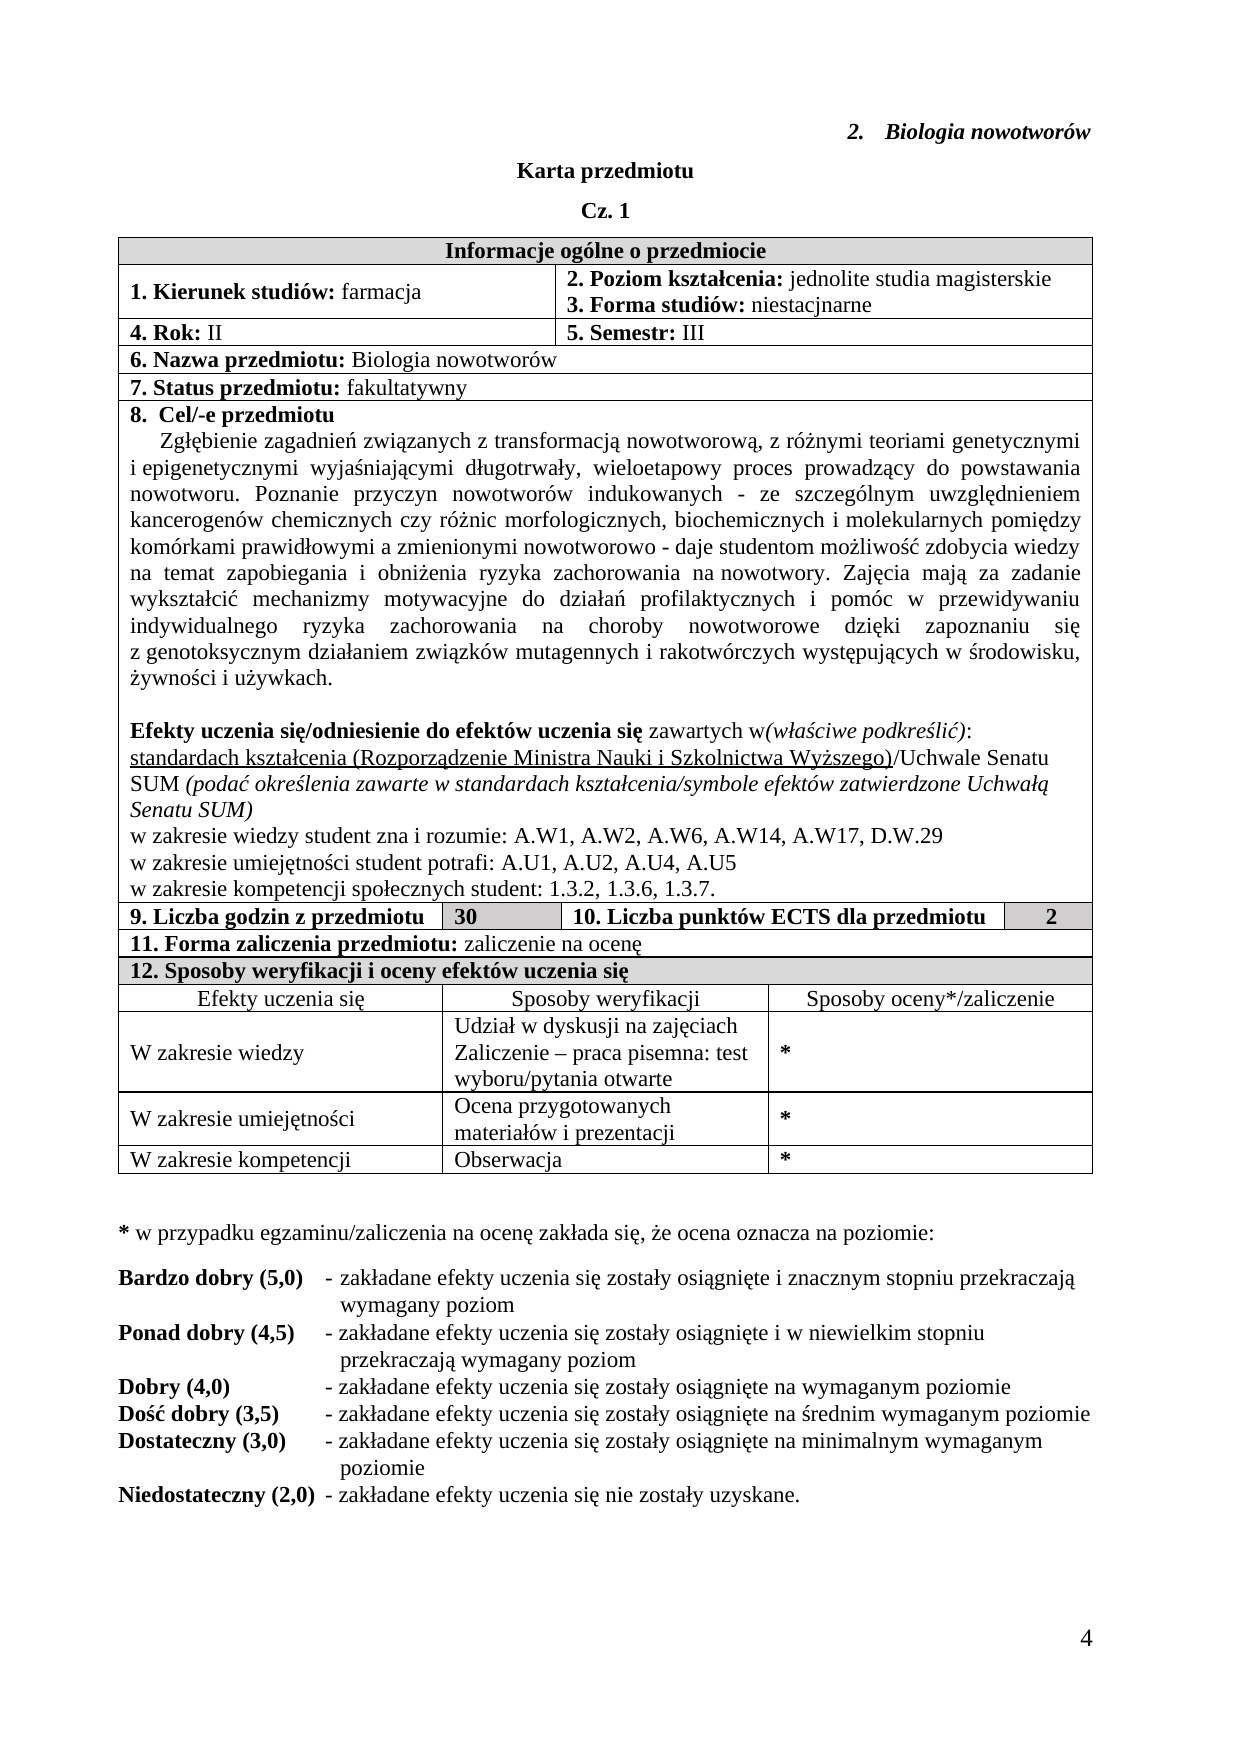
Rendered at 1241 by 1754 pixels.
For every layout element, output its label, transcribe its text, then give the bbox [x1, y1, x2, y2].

table_cell * [769, 1012, 1092, 1091]
list Biologia nowotworów [156, 118, 1092, 144]
text Ponad dobry (4,5) - zakładane efekty uczenia się zostały osiągnięte i w niewielkim stopniu przekraczają wymagany poziom [118, 1318, 1092, 1372]
table_cell 4. Rok: II [119, 319, 555, 345]
table_cell Obserwacja [443, 1146, 768, 1172]
table_cell Efekty uczenia się [119, 985, 442, 1011]
table_header Informacje ogólne o przedmiocie [119, 238, 1092, 264]
text Dobry (4,0) - zakładane efekty uczenia się zostały osiągnięte na wymaganym poziomie [118, 1372, 1092, 1399]
table_cell 5. Semestr: III [556, 319, 1092, 345]
table_cell 9. Liczba godzin z przedmiotu [119, 903, 442, 929]
table_cell 7. Status przedmiotu: fakultatywny [119, 374, 1092, 400]
table_cell 11. Forma zaliczenia przedmiotu: zaliczenie na ocenę [119, 930, 1092, 956]
table_cell W zakresie kompetencji [119, 1146, 442, 1172]
table_cell * [769, 1146, 1092, 1172]
table_cell Udział w dyskusji na zajęciach Zaliczenie – praca pisemna: test wyboru/pytania otwarte [443, 1012, 768, 1091]
table_cell W zakresie wiedzy [119, 1012, 442, 1091]
table_cell Sposoby weryfikacji [443, 985, 768, 1011]
table_cell Sposoby oceny*/zaliczenie [769, 985, 1092, 1011]
text Dostateczny (3,0) - zakładane efekty uczenia się zostały osiągnięte na minimalnym wymaganym poziomie [118, 1426, 1092, 1480]
table_cell Ocena przygotowanych materiałów i prezentacji [443, 1093, 768, 1145]
table_cell Efekty uczenia się/odniesienie do efektów uczenia się zawartych w(właściwe podkreślić): standardach kształcenia (Rozporządzenie Ministra Nauki i Szkolnictwa Wyższego)/Uchwale Senatu SUM (podać określenia zawarte w standardach kształcenia/symbole efektów zatwierdzone Uchwałą Senatu SUM) w zakresie wiedzy student zna i rozumie: A.W1, A.W2, A.W6, A.W14, A.W17, D.W.29 w zakresie umiejętności student potrafi: A.U1, A.U2, A.U4, A.U5 w zakresie kompetencji społecznych student: 1.3.2, 1.3.6, 1.3.7. [119, 717, 1092, 902]
table_cell 2. Poziom kształcenia: jednolite studia magisterskie 3. Forma studiów: niestacjnarne [556, 265, 1092, 318]
text * w przypadku egzaminu/zaliczenia na ocenę zakłada się, że ocena oznacza na poziomie: [118, 1219, 1092, 1245]
text Bardzo dobry (5,0) - zakładane efekty uczenia się zostały osiągnięte i znacznym stopniu przekraczają wymagany poziom [118, 1264, 1092, 1318]
table_cell 12. Sposoby weryfikacji i oceny efektów uczenia się [119, 958, 1092, 984]
text Cz. 1 [118, 197, 1092, 223]
table_cell 1. Kierunek studiów: farmacja [119, 265, 555, 318]
table_cell 8. Cel/-e przedmiotu Zgłębienie zagadnień związanych z transformacją nowotworową, z różnymi teoriami genetycznymi i epigenetycznymi wyjaśniającymi długotrwały, wieloetapowy proces prowadzący do powstawania nowotworu. Poznanie przyczyn nowotworów indukowanych - ze szczególnym uwzględnieniem kancerogenów chemicznych czy różnic morfologicznych, biochemicznych i molekularnych pomiędzy komórkami prawidłowymi a zmienionymi nowotworowo - daje studentom możliwość zdobycia wiedzy na temat zapobiegania i obniżenia ryzyka zachorowania na nowotwory. Zajęcia mają za zadanie wykształcić mechanizmy motywacyjne do działań profilaktycznych i pomóc w przewidywaniu indywidualnego ryzyka zachorowania na choroby nowotworowe dzięki zapoznaniu się z genotoksycznym działaniem związków mutagennych i rakotwórczych występujących w środowisku, żywności i używkach. [119, 401, 1092, 717]
table_cell 10. Liczba punktów ECTS dla przedmiotu [562, 903, 1004, 929]
table_cell W zakresie umiejętności [119, 1093, 442, 1145]
table_cell 2 [1005, 903, 1092, 929]
table_cell 6. Nazwa przedmiotu: Biologia nowotworów [119, 346, 1092, 372]
table_cell 30 [443, 903, 561, 929]
text Karta przedmiotu [118, 158, 1092, 184]
table_cell * [769, 1093, 1092, 1145]
text Dość dobry (3,5) - zakładane efekty uczenia się zostały osiągnięte na średnim wymaganym poziomie [118, 1399, 1092, 1426]
text Niedostateczny (2,0) - zakładane efekty uczenia się nie zostały uzyskane. [118, 1480, 1092, 1507]
